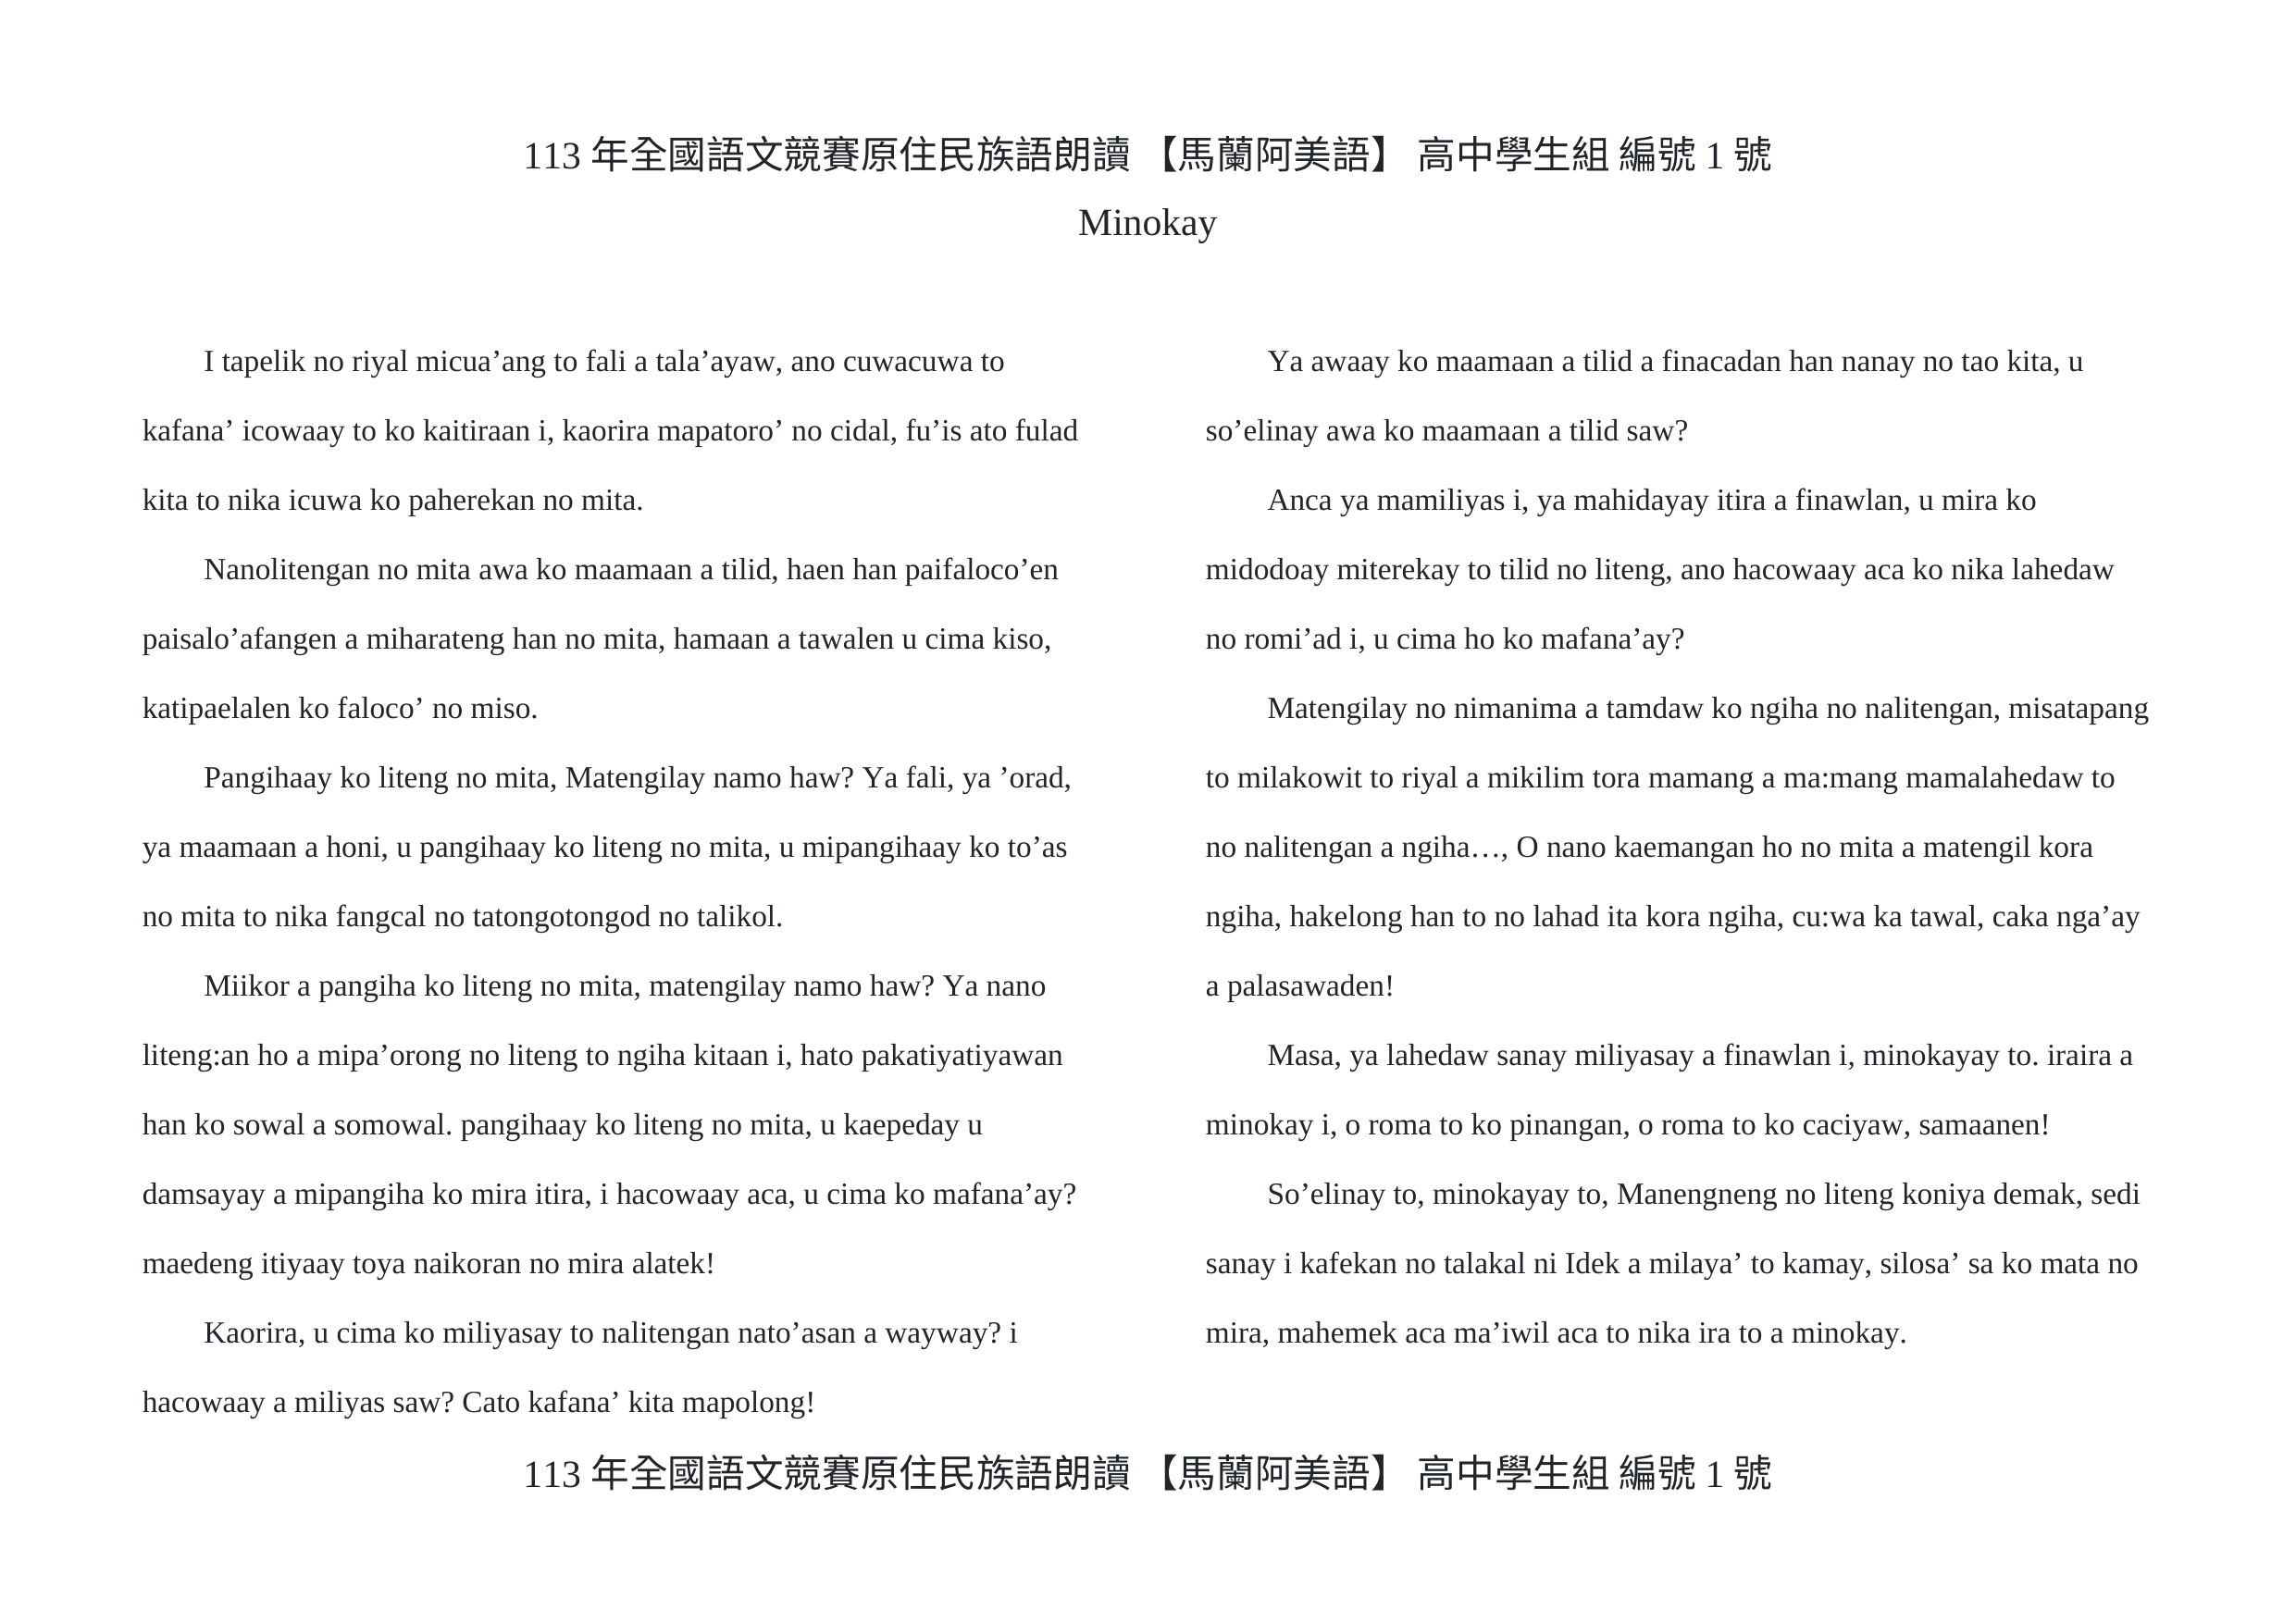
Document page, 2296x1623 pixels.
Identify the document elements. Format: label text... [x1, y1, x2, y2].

text Miikor a pangiha ko liteng no mita, matengilay namo haw? Ya nano liteng:an ho a mipa’orong no liteng to ngiha kitaan i, hato pakatiyatiyawan han ko sowal a somowal. pangihaay ko liteng no mita, u kaepeday u damsayay a mipangiha ko mira itira, i hacowaay aca, u cima ko mafana’ay? maedeng itiyaay toya naikoran no mira alatek! [142, 950, 1090, 1297]
text So’elinay to, minokayay to, Manengneng no liteng koniya demak, sedi sanay i kafekan no talakal ni Idek a milaya’ to kamay, silosa’ sa ko mata no mira, mahemek aca ma’iwil aca to nika ira to a minokay. [1206, 1158, 2153, 1367]
text I tapelik no riyal micua’ang to fali a tala’ayaw, ano cuwacuwa to kafana’ icowaay to ko kaitiraan i, kaorira mapatoro’ no cidal, fu’is ato fulad kita to nika icuwa ko paherekan no mita. [142, 326, 1090, 534]
text 113 年全國語文競賽原住民族語朗讀 【馬蘭阿美語】 高中學生組 編號 1 號 [142, 1436, 2153, 1505]
text Ya awaay ko maamaan a tilid a finacadan han nanay no tao kita, u so’elinay awa ko maamaan a tilid saw? [1206, 326, 2153, 465]
text 113 年全國語文競賽原住民族語朗讀 【馬蘭阿美語】 高中學生組 編號 1 號 [142, 118, 2153, 187]
text Anca ya mamiliyas i, ya mahidayay itira a finawlan, u mira ko midodoay miterekay to tilid no liteng, ano hacowaay aca ko nika lahedaw no romi’ad i, u cima ho ko mafana’ay? [1206, 465, 2153, 673]
text Nanolitengan no mita awa ko maamaan a tilid, haen han paifaloco’en paisalo’afangen a miharateng han no mita, hamaan a tawalen u cima kiso, katipaelalen ko faloco’ no miso. [142, 534, 1090, 742]
text Minokay [142, 187, 2153, 256]
text Pangihaay ko liteng no mita, Matengilay namo haw? Ya fali, ya ’orad, ya maamaan a honi, u pangihaay ko liteng no mita, u mipangihaay ko to’as no mita to nika fangcal no tatongotongod no talikol. [142, 742, 1090, 950]
text Kaorira, u cima ko miliyasay to nalitengan nato’asan a wayway? i hacowaay a miliyas saw? Cato kafana’ kita mapolong! [142, 1297, 1090, 1436]
text Masa, ya lahedaw sanay miliyasay a finawlan i, minokayay to. iraira a minokay i, o roma to ko pinangan, o roma to ko caciyaw, samaanen! [1206, 1020, 2153, 1158]
text Matengilay no nimanima a tamdaw ko ngiha no nalitengan, misatapang to milakowit to riyal a mikilim tora mamang a ma:mang mamalahedaw to no nalitengan a ngiha…, O nano kaemangan ho no mita a matengil kora ngiha, hakelong han to no lahad ita kora ngiha, cu:wa ka tawal, caka nga’ay a palasawaden! [1206, 673, 2153, 1020]
